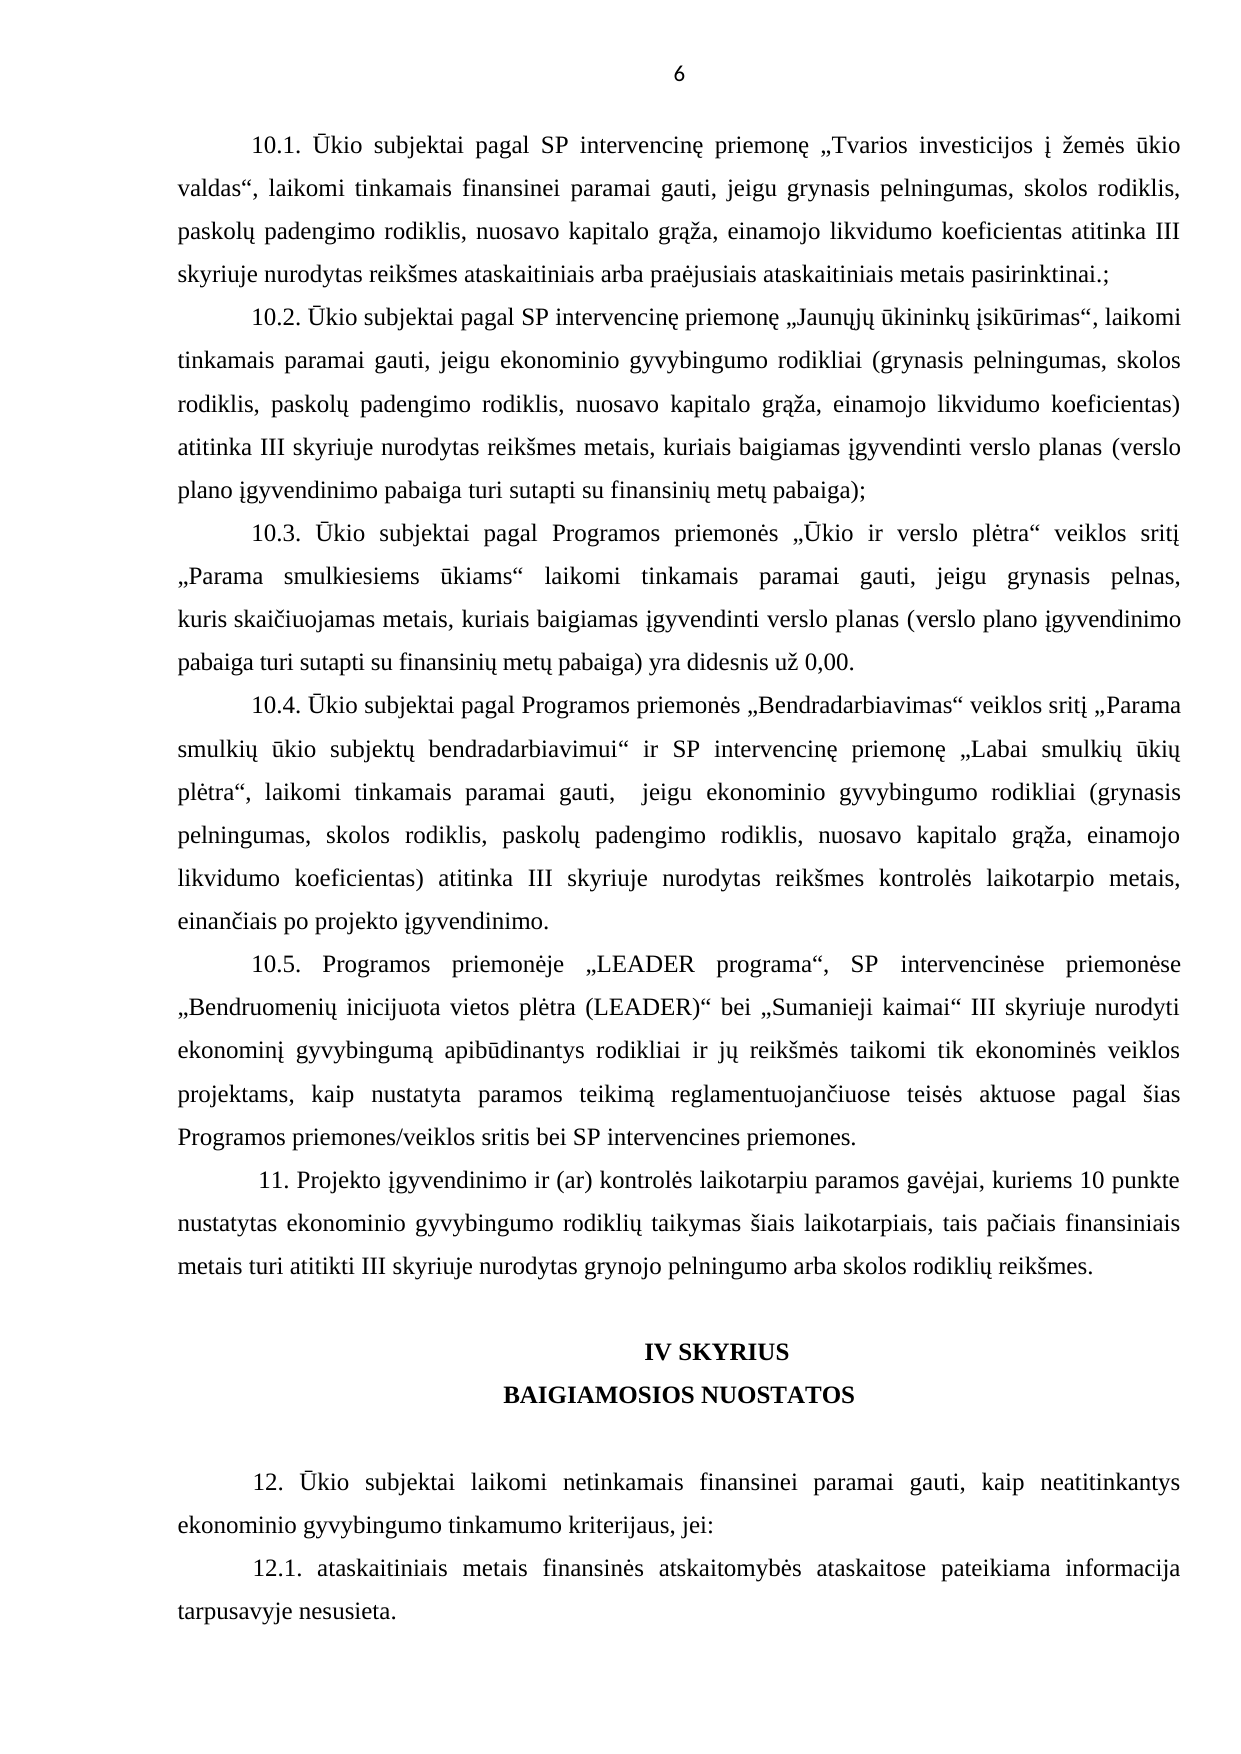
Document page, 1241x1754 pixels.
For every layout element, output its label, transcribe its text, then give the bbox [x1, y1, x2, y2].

text IV SKYRIUS [177, 1337, 1181, 1366]
text 12. Ūkio subjektai laikomi netinkamais finansinei paramai gauti, kaip neatitinkantys ekonominio gyvybingumo tinkamumo kriterijaus, jei: [177, 1467, 1181, 1539]
text 10.1. Ūkio subjektai pagal SP intervencinę priemonę „Tvarios investicijos į žemės ūkio valdas“, laikomi tinkamais finansinei paramai gauti, jeigu grynasis pelningumas, skolos rodiklis, paskolų padengimo rodiklis, nuosavo kapitalo grąža, einamojo likvidumo koeficientas atitinka III skyriuje nurodytas reikšmes ataskaitiniais arba praėjusiais ataskaitiniais metais pasirinktinai.; [177, 130, 1181, 288]
text 10.2. Ūkio subjektai pagal SP intervencinę priemonę „Jaunųjų ūkininkų įsikūrimas“, laikomi tinkamais paramai gauti, jeigu ekonominio gyvybingumo rodikliai (grynasis pelningumas, skolos rodiklis, paskolų padengimo rodiklis, nuosavo kapitalo grąža, einamojo likvidumo koeficientas) atitinka III skyriuje nurodytas reikšmes metais, kuriais baigiamas įgyvendinti verslo planas (verslo plano įgyvendinimo pabaiga turi sutapti su finansinių metų pabaiga); [177, 302, 1181, 504]
text 10.4. Ūkio subjektai pagal Programos priemonės „Bendradarbiavimas“ veiklos sritį „Parama smulkių ūkio subjektų bendradarbiavimui“ ir SP intervencinę priemonę „Labai smulkių ūkių plėtra“, laikomi tinkamais paramai gauti, jeigu ekonominio gyvybingumo rodikliai (grynasis pelningumas, skolos rodiklis, paskolų padengimo rodiklis, nuosavo kapitalo grąža, einamojo likvidumo koeficientas) atitinka III skyriuje nurodytas reikšmes kontrolės laikotarpio metais, einančiais po projekto įgyvendinimo. [177, 691, 1181, 935]
text 10.5. Programos priemonėje „LEADER programa“, SP intervencinėse priemonėse „Bendruomenių inicijuota vietos plėtra (LEADER)“ bei „Sumanieji kaimai“ III skyriuje nurodyti ekonominį gyvybingumą apibūdinantys rodikliai ir jų reikšmės taikomi tik ekonominės veiklos projektams, kaip nustatyta paramos teikimą reglamentuojančiuose teisės aktuose pagal šias Programos priemones/veiklos sritis bei SP intervencines priemones. [177, 949, 1181, 1151]
text 12.1. ataskaitiniais metais finansinės atskaitomybės ataskaitose pateikiama informacija tarpusavyje nesusieta. [177, 1553, 1181, 1625]
text BAIGIAMOSIOS NUOSTATOS [177, 1381, 1181, 1409]
text 10.3. Ūkio subjektai pagal Programos priemonės „Ūkio ir verslo plėtra“ veiklos sritį „Parama smulkiesiems ūkiams“ laikomi tinkamais paramai gauti, jeigu grynasis pelnas, kuris skaičiuojamas metais, kuriais baigiamas įgyvendinti verslo planas (verslo plano įgyvendinimo pabaiga turi sutapti su finansinių metų pabaiga) yra didesnis už 0,00. [177, 518, 1181, 676]
text 11. Projekto įgyvendinimo ir (ar) kontrolės laikotarpiu paramos gavėjai, kuriems 10 punkte nustatytas ekonominio gyvybingumo rodiklių taikymas šiais laikotarpiais, tais pačiais finansiniais metais turi atitikti III skyriuje nurodytas grynojo pelningumo arba skolos rodiklių reikšmes. [177, 1165, 1181, 1280]
